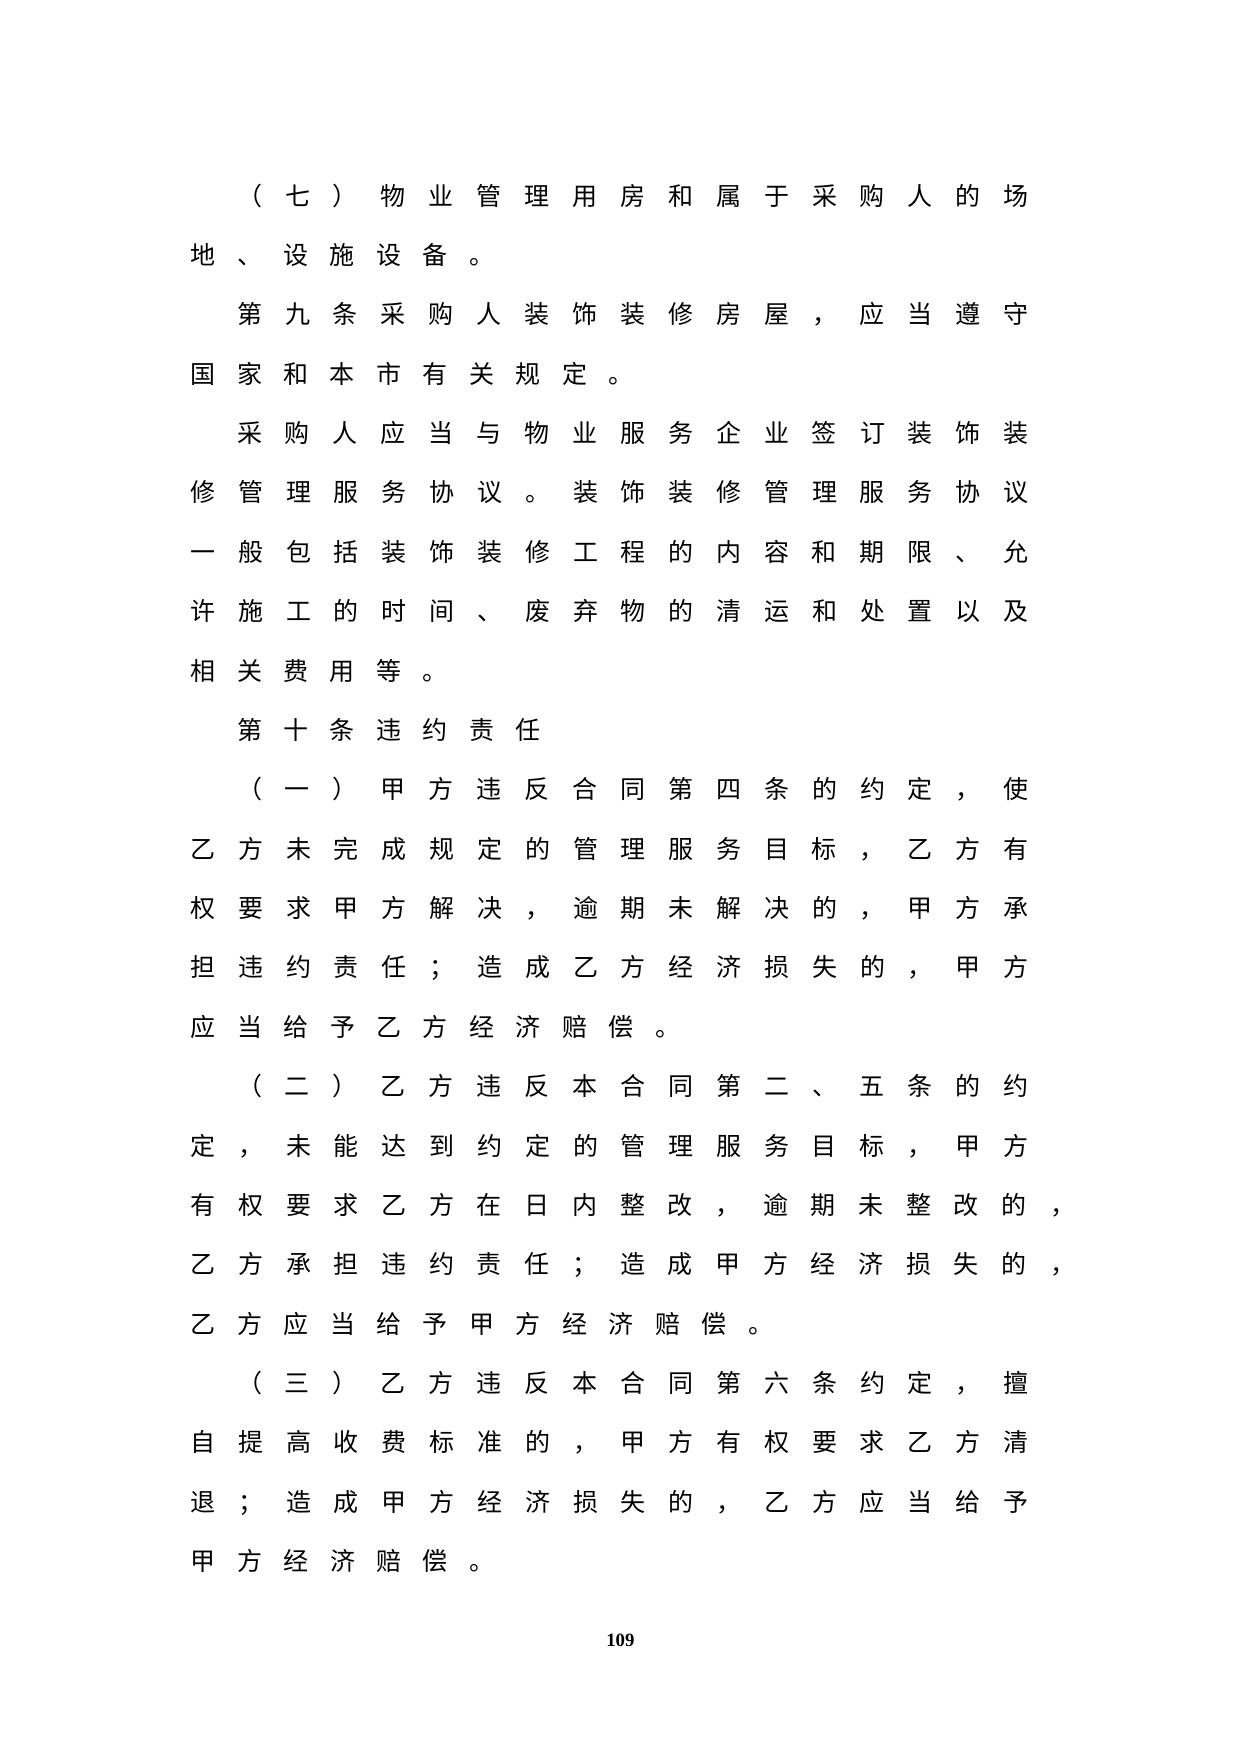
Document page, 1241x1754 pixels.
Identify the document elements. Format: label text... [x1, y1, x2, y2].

text （三）乙方违反本合同第六条约定，擅自提高收费标准的，甲方有权要求乙方清退；造成甲方经济损失的，乙方应当给予甲方经济赔偿。 [190, 1352, 1050, 1589]
text 第十条违约责任 [190, 699, 1050, 758]
text （一）甲方违反合同第四条的约定，使乙方未完成规定的管理服务目标，乙方有权要求甲方解决，逾期未解决的，甲方承担违约责任；造成乙方经济损失的，甲方应当给予乙方经济赔偿。 [190, 758, 1050, 1055]
text （七）物业管理用房和属于采购人的场地、设施设备。 [190, 164, 1050, 283]
text 第九条采购人装饰装修房屋，应当遵守国家和本市有关规定。 [190, 283, 1050, 402]
text 采购人应当与物业服务企业签订装饰装修管理服务协议。装饰装修管理服务协议一般包括装饰装修工程的内容和期限、允许施工的时间、废弃物的清运和处置以及相关费用等。 [190, 402, 1050, 699]
text （二）乙方违反本合同第二、五条的约定，未能达到约定的管理服务目标，甲方有权要求乙方在日内整改，逾期未整改的，乙方承担违约责任；造成甲方经济损失的，乙方应当给予甲方经济赔偿。 [190, 1055, 1050, 1352]
